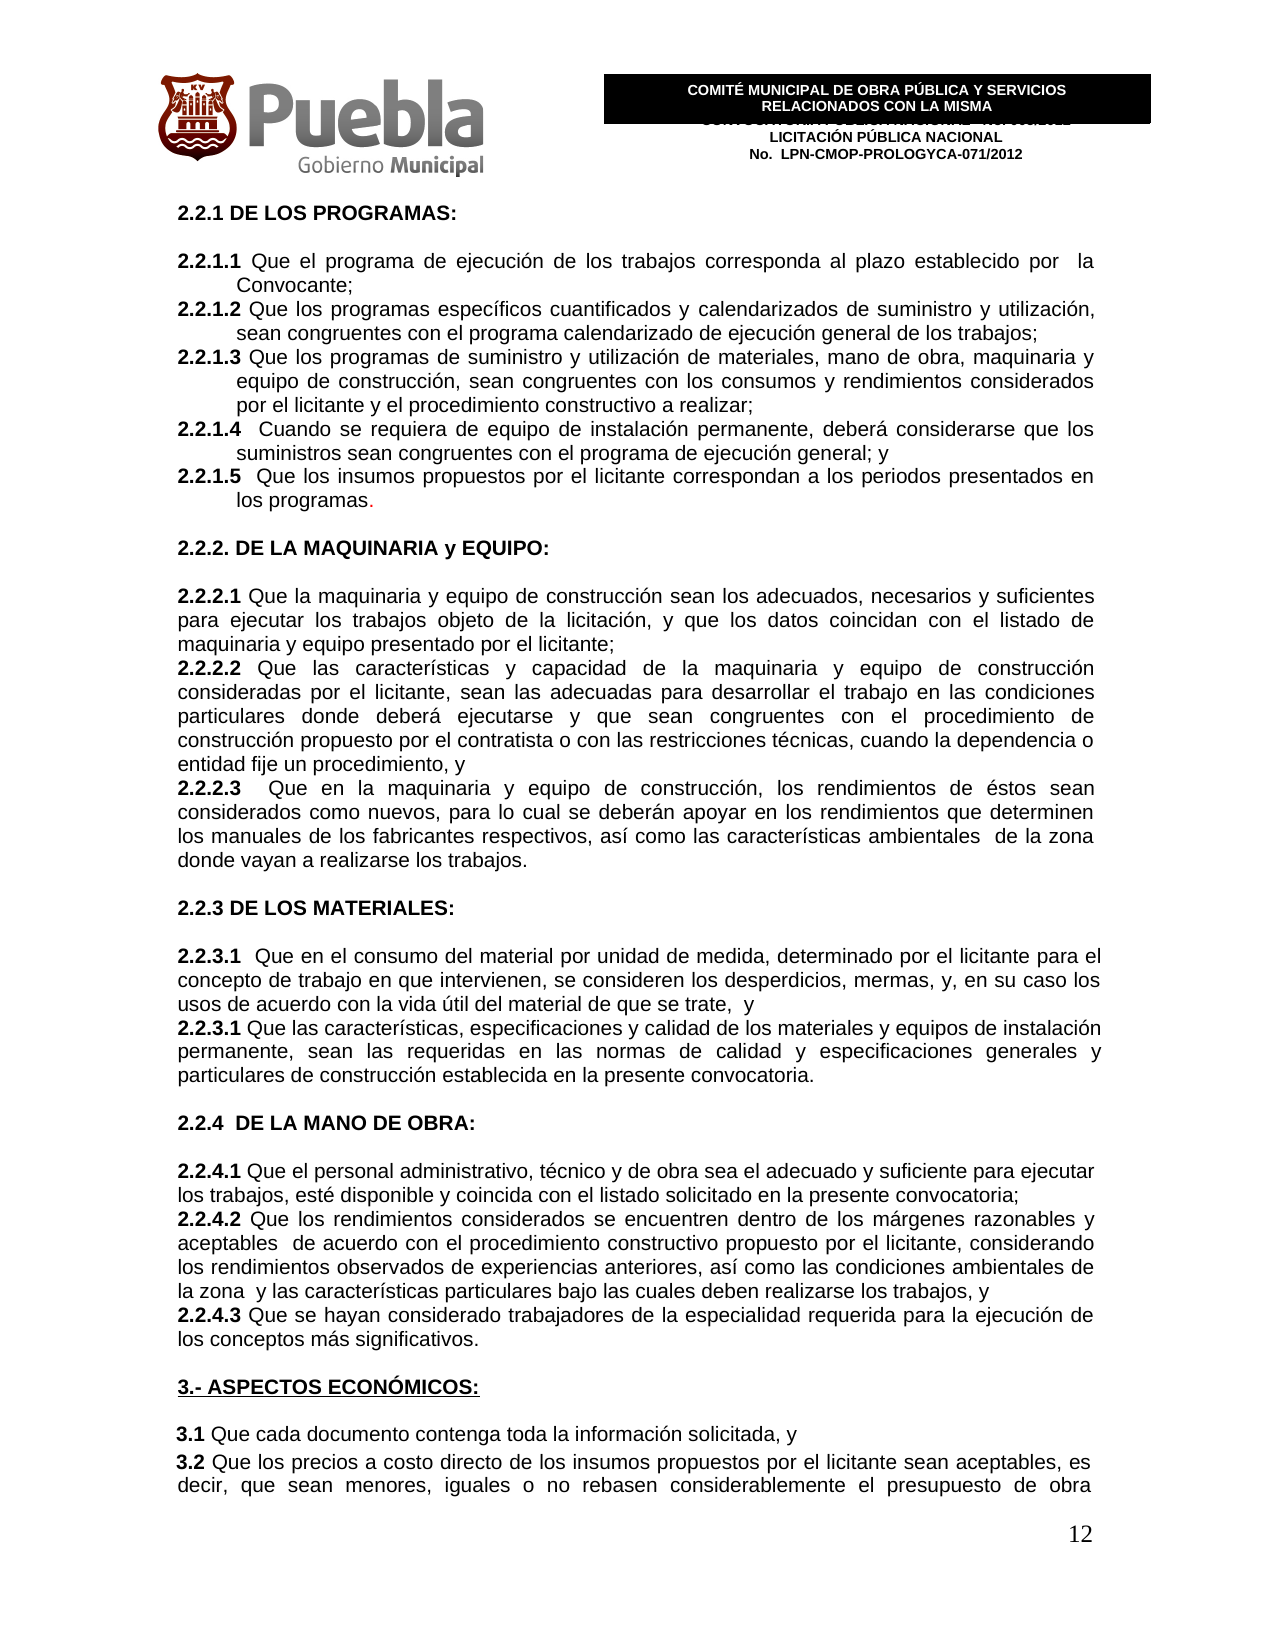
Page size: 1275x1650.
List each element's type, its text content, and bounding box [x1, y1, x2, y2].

picture [158, 73, 484, 177]
text 3.1 Que cada documento contenga toda la información solicitada, y [176, 1423, 1093, 1446]
text 2.2.4.3 Que se hayan considerado trabajadores de la especialidad requerida para la ejecución de los conceptos más significativos. [177, 1303, 1096, 1351]
text 2.2.1 DE LOS PROGRAMAS: [177, 201, 1176, 225]
text 2.2.3.1 Que en el consumo del material por unidad de medida, determinado por el licitante para el concepto de trabajo en que intervienen, se consideren los desperdicios, mermas, y, en su caso los usos de acuerdo con la vida útil del material de que se trate, y [177, 943, 1102, 1015]
text 3.- ASPECTOS ECONÓMICOS: [177, 1375, 1176, 1399]
text 2.2.2.2 Que las características y capacidad de la maquinaria y equipo de construcción consideradas por el licitante, sean las adecuadas para desarrollar el trabajo en las condiciones particulares donde deberá ejecutarse y que sean congruentes con el procedimiento de construcción propuesto por el contratista o con las restricciones técnicas, cuando la dependencia o entidad fije un procedimiento, y [177, 656, 1096, 776]
text 2.2.4.2 Que los rendimientos considerados se encuentren dentro de los márgenes razonables y aceptables de acuerdo con el procedimiento constructivo propuesto por el licitante, considerando los rendimientos observados de experiencias anteriores, así como las condiciones ambientales de la zona y las características particulares bajo las cuales deben realizarse los trabajos, y [177, 1207, 1096, 1303]
text 2.2.4 DE LA MANO DE OBRA: [177, 1111, 1176, 1135]
text 2.2.4.1 Que el personal administrativo, técnico y de obra sea el adecuado y suficiente para ejecutar los trabajos, esté disponible y coincida con el listado solicitado en la presente convocatoria; [177, 1159, 1096, 1207]
text 2.2.3 DE LOS MATERIALES: [177, 896, 1176, 919]
text 2.2.2.1 Que la maquinaria y equipo de construcción sean los adecuados, necesarios y suficientes para ejecutar los trabajos objeto de la licitación, y que los datos coincidan con el listado de maquinaria y equipo presentado por el licitante; [177, 584, 1096, 656]
text 2.2.1.4 Cuando se requiera de equipo de instalación permanente, deberá considerarse que los suministros sean congruentes con el programa de ejecución general; y [177, 416, 1096, 464]
text 2.2.3.1 Que las características, especificaciones y calidad de los materiales y equipos de instalación permanente, sean las requeridas en las normas de calidad y especificaciones generales y particulares de construcción establecida en la presente convocatoria. [177, 1015, 1102, 1087]
text 2.2.1.5 Que los insumos propuestos por el licitante correspondan a los periodos presentados en los programas. [177, 464, 1096, 512]
text 2.2.1.2 Que los programas específicos cuantificados y calendarizados de suministro y utilización, sean congruentes con el programa calendarizado de ejecución general de los trabajos; [177, 297, 1096, 344]
text 2.2.1.1 Que el programa de ejecución de los trabajos corresponda al plazo establecido por la Convocante; [177, 249, 1096, 297]
text 2.2.2. DE LA MAQUINARIA y EQUIPO: [177, 536, 1176, 560]
text 2.2.1.3 Que los programas de suministro y utilización de materiales, mano de obra, maquinaria y equipo de construcción, sean congruentes con los consumos y rendimientos considerados por el licitante y el procedimiento constructivo a realizar; [177, 344, 1096, 416]
text 2.2.2.3 Que en la maquinaria y equipo de construcción, los rendimientos de éstos sean considerados como nuevos, para lo cual se deberán apoyar en los rendimientos que determinen los manuales de los fabricantes respectivos, así como las características ambientales de la zona donde vayan a realizarse los trabajos. [177, 776, 1096, 872]
